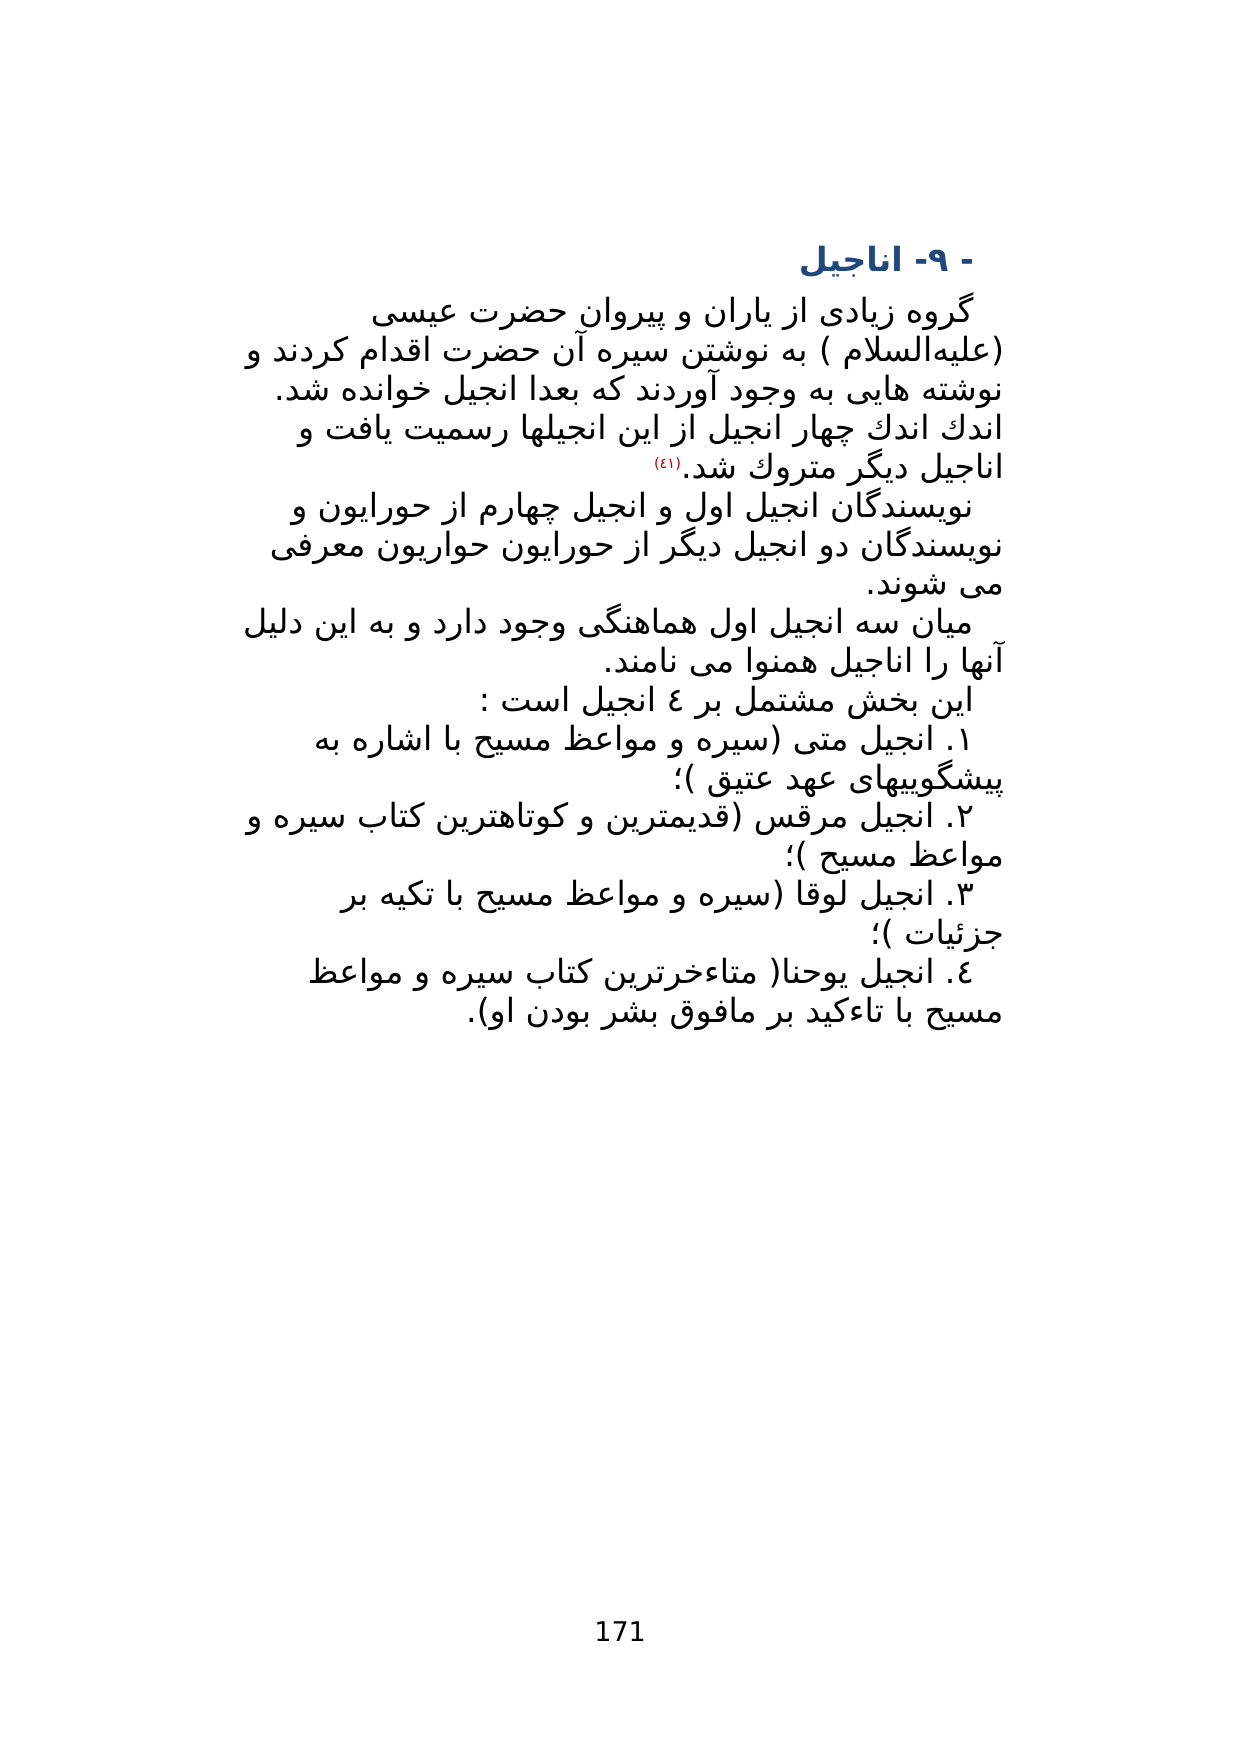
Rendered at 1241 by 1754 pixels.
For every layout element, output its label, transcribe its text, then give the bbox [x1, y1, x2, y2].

text نويسندگان انجيل اول و انجيل چهارم از حورايون و نويسندگان دو انجيل ديگر از حورايون حواريون معرفى مى شوند. [236, 486, 1004, 603]
text گروه زيادى از ياران و پيروان حضرت عيسى (عليه‌السلام ) به نوشتن سيره آن حضرت اقدام كردند و نوشته هايى به وجود آوردند كه بعدا انجيل خوانده شد. اندك اندك چهار انجيل از اين انجيلها رسميت يافت و اناجيل ديگر متروك شد.(٤١) [236, 292, 1004, 486]
text ٢. انجيل مرقس (قديمترين و كوتاهترين كتاب سيره و مواعظ مسيح )؛ [236, 797, 1004, 875]
text ٤. انجيل يوحنا( متاءخرترين كتاب سيره و مواعظ مسيح با تاءكيد بر مافوق بشر بودن او). [236, 952, 1004, 1030]
text ميان سه انجيل اول هماهنگى وجود دارد و به اين دليل آنها را اناجيل همنوا مى نامند. [236, 603, 1004, 680]
text ١. انجيل متى (سيره و مواعظ مسيح با اشاره به پيشگوييهاى عهد عتيق )؛ [236, 719, 1004, 797]
text اين بخش مشتمل بر ٤ انجيل است : [236, 680, 1004, 719]
text ٣. انجيل لوقا (سيره و مواعظ مسيح با تكيه بر جزئيات )؛ [236, 875, 1004, 952]
subtitle - ٩- اناجيل [236, 241, 1004, 279]
